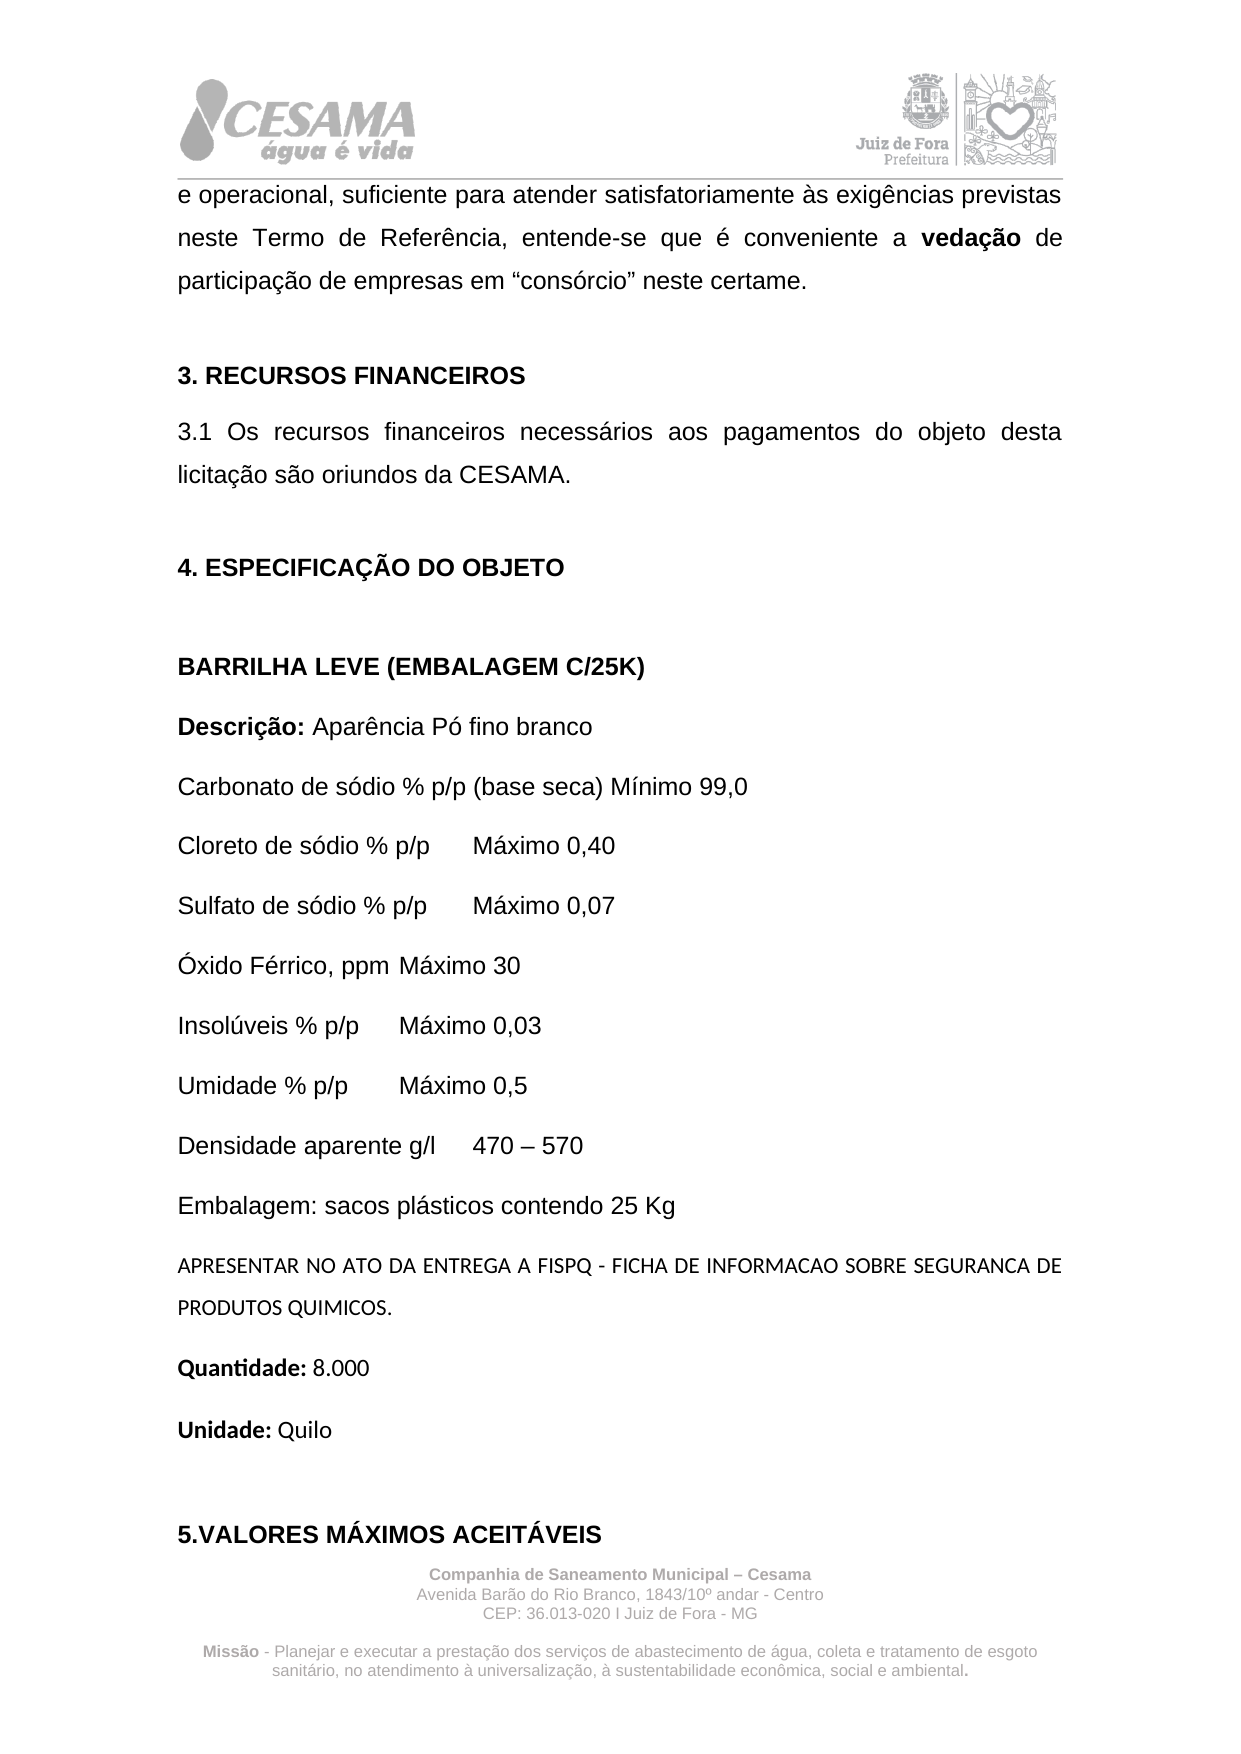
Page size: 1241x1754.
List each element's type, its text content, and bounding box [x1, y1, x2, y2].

text Quantidade: 8.000 [177, 1352, 1063, 1382]
text Embalagem: sacos plásticos contendo 25 Kg [177, 1191, 1063, 1220]
text 5.VALORES MÁXIMOS ACEITÁVEIS [177, 1520, 1063, 1548]
text Insolúveis % p/p Máximo 0,03 [177, 1011, 1063, 1040]
picture [177, 73, 1064, 180]
text Sulfato de sódio % p/p Máximo 0,07 [177, 891, 1063, 920]
text Carbonato de sódio % p/p (base seca) Mínimo 99,0 [177, 772, 1063, 800]
text 4. ESPECIFICAÇÃO DO OBJETO [177, 553, 1063, 582]
text APRESENTAR NO ATO DA ENTREGA A FISPQ - FICHA DE INFORMACAO SOBRE SEGURANCA DE PRODUTOS QUIMICOS. [177, 1251, 1063, 1321]
text Óxido Férrico, ppm Máximo 30 [177, 951, 1063, 980]
text Cloreto de sódio % p/p Máximo 0,40 [177, 831, 1063, 860]
text 3.1 Os recursos financeiros necessários aos pagamentos do objeto desta licitação são oriundos da CESAMA. [177, 417, 1063, 489]
text Descrição: Aparência Pó fino branco [177, 712, 1063, 741]
text 3. RECURSOS FINANCEIROS [177, 361, 1063, 390]
text Unidade: Quilo [177, 1414, 1063, 1445]
text BARRILHA LEVE (EMBALAGEM C/25K) [177, 652, 1063, 681]
text Umidade % p/p Máximo 0,5 [177, 1071, 1063, 1100]
text Densidade aparente g/l 470 – 570 [177, 1131, 1063, 1160]
